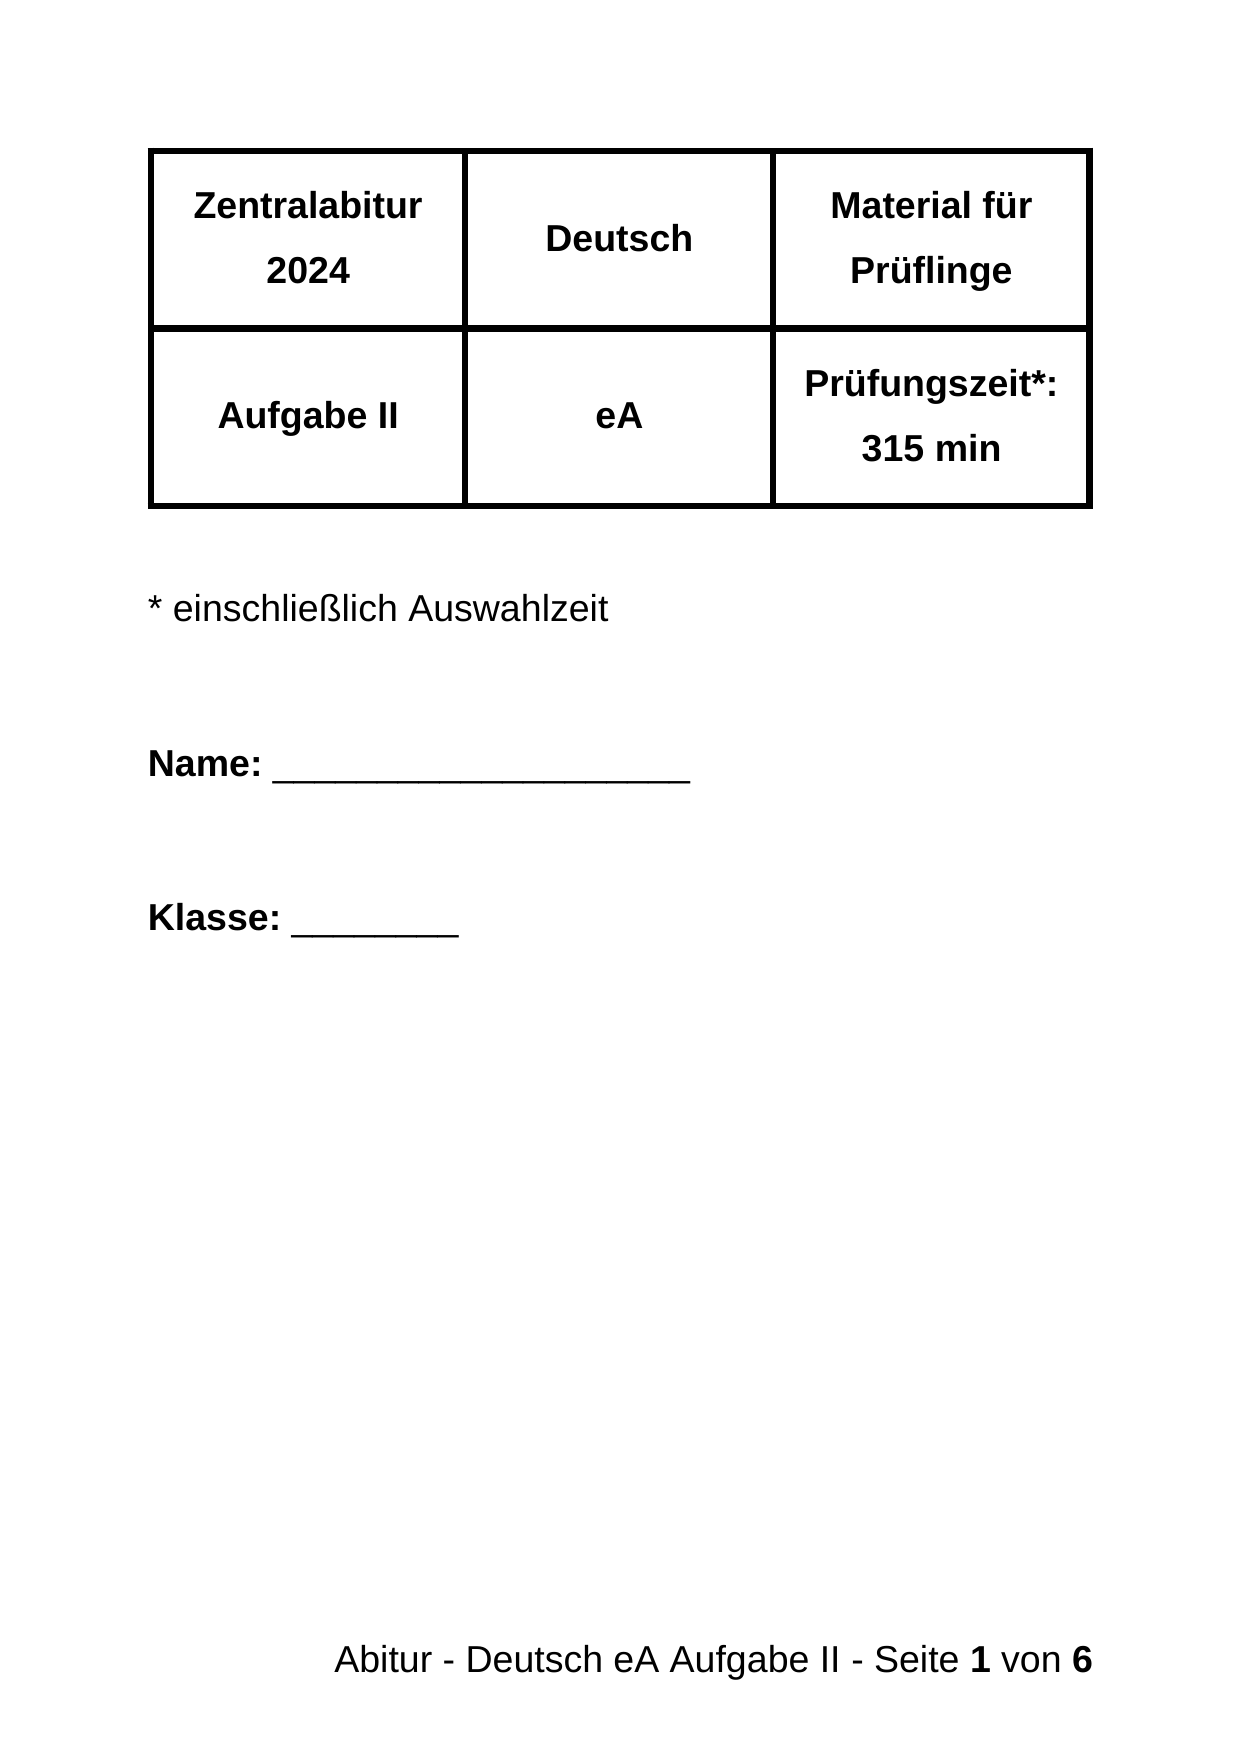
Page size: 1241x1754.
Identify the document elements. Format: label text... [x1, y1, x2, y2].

table_cell Prüfungszeit*: 315 min [776, 332, 1086, 503]
table_cell Aufgabe II [154, 332, 462, 503]
table_header Material für Prüflinge [776, 154, 1086, 325]
text * einschließlich Auswahlzeit [148, 586, 1093, 629]
table_header Deutsch [468, 154, 770, 325]
text Name: ____________________ [148, 741, 1093, 784]
text Klasse: ________ [148, 895, 1093, 938]
table_cell eA [468, 332, 770, 503]
table_header Zentralabitur 2024 [154, 154, 462, 325]
